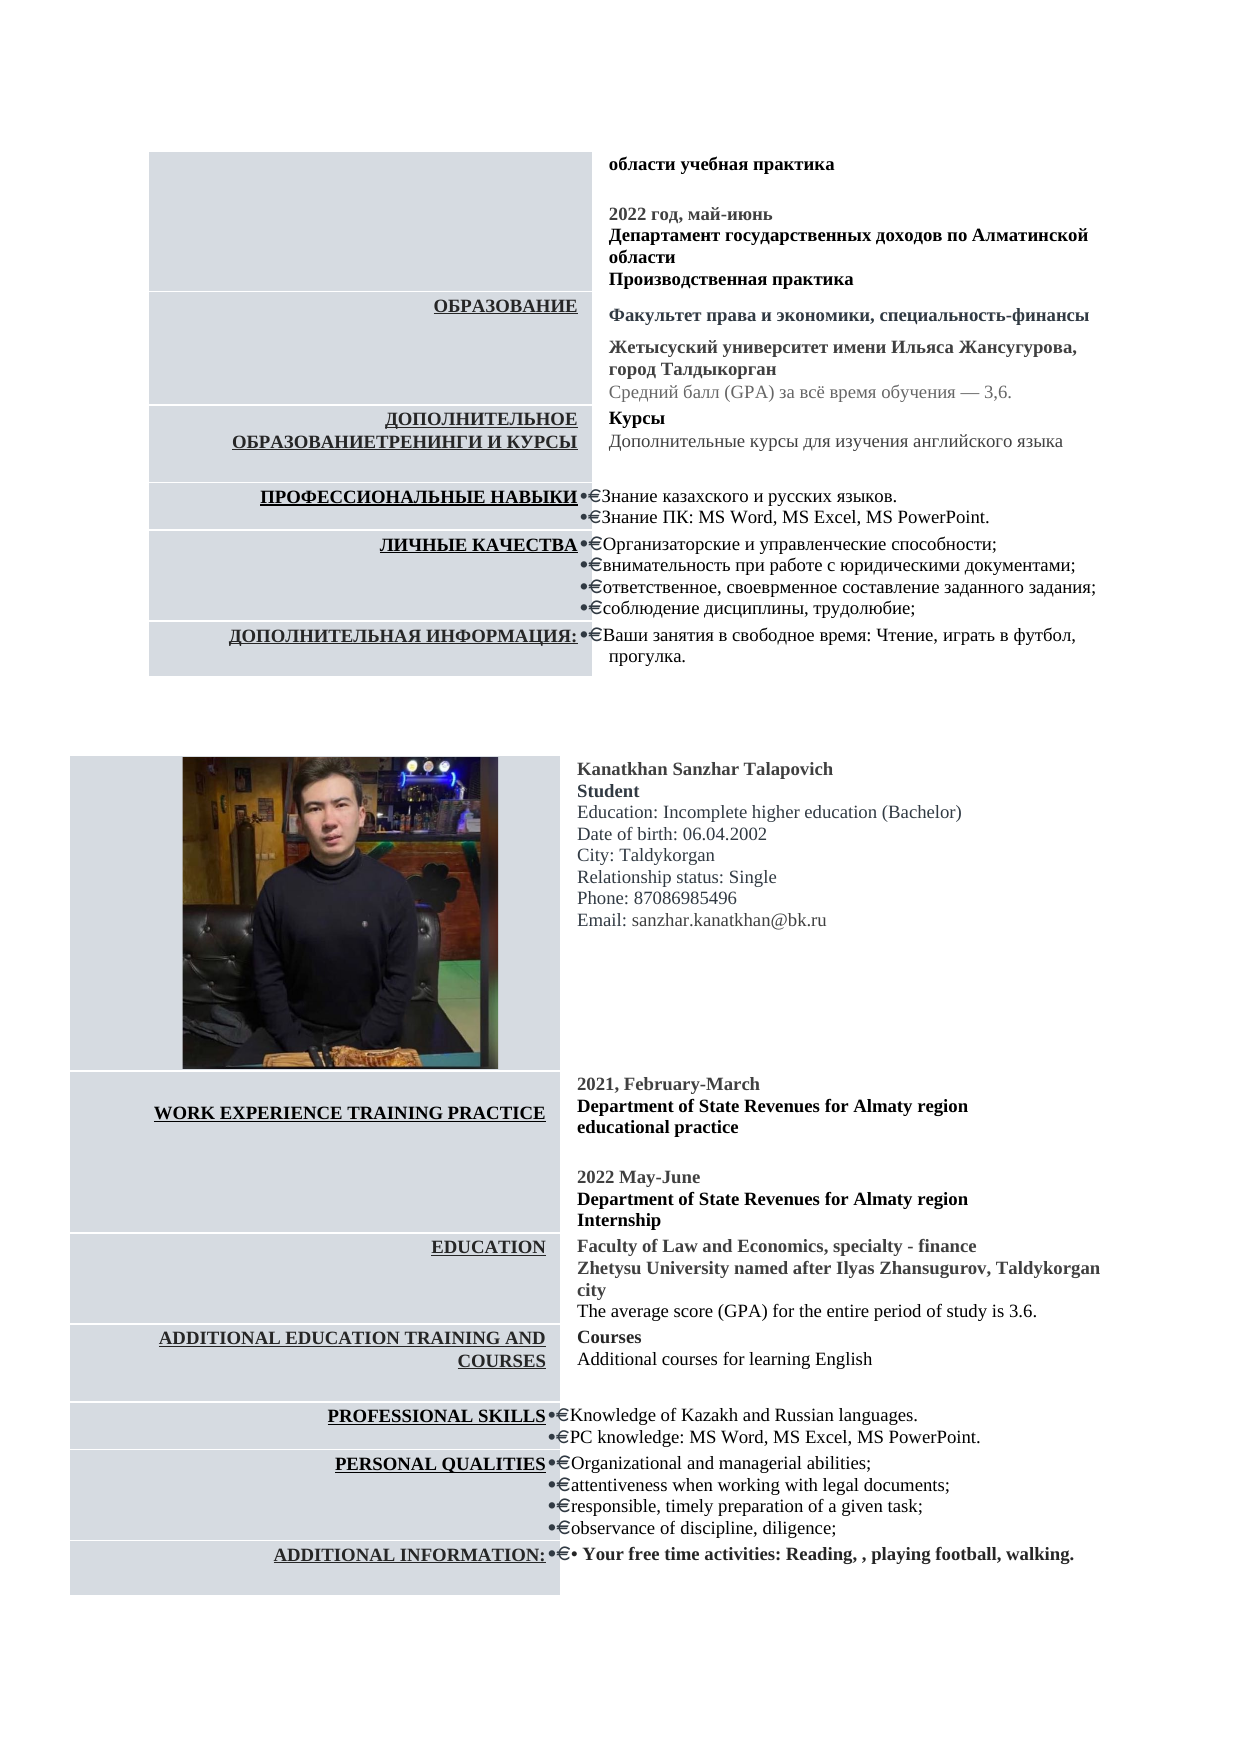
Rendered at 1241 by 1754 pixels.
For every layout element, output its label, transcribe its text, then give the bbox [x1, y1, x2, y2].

table_cell PERSONAL QUALITIES [70, 1450, 560, 1540]
table_cell Ваши занятия в свободное время: Чтение, играть в футбол, прогулка. [594, 622, 1119, 676]
table_cell Факультет права и экономики, специальность-финансы Жетысуский университет имени Ильяса Жансугурова, город Талдыкорган Средний балл (GPA) за всё время обучения — 3,6. [594, 292, 1119, 404]
table_cell ОБРАЗОВАНИЕ [149, 292, 592, 404]
picture [182, 757, 499, 1069]
table_cell Организаторские и управленческие способности; внимательность при работе с юридическими документами; ответственное, своеврменное составление заданного задания; соблюдение дисциплины, трудолюбие; [594, 531, 1119, 620]
table_cell ЛИЧНЫЕ КАЧЕСТВА [149, 531, 592, 620]
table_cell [149, 152, 592, 291]
table_cell PROFESSIONAL SKILLS [70, 1403, 560, 1449]
table_cell • Your free time activities: Reading, , playing football, walking. [562, 1541, 1119, 1595]
table_cell ПРОФЕССИОНАЛЬНЫЕ НАВЫКИ [149, 483, 592, 529]
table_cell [594, 152, 1119, 291]
table_cell ADDITIONAL INFORMATION: [70, 1541, 560, 1595]
table_header [70, 756, 560, 1070]
table_cell Courses Additional courses for learning English [562, 1325, 1119, 1401]
table_cell Курсы Дополнительные курсы для изучения английского языка [594, 406, 1119, 482]
table_cell ADDITIONAL EDUCATION TRAINING AND COURSES [70, 1325, 560, 1401]
table_cell WORK EXPERIENCE TRAINING PRACTICE [70, 1072, 560, 1232]
table_cell 2021, February-March Department of State Revenues for Almaty region educational practice 2022 May-June Department of State Revenues for Almaty region Internship [562, 1072, 1119, 1232]
table_cell Знание казахского и русских языков. Знание ПК: MS Word, MS Excel, MS PowerPoint. [594, 483, 1119, 529]
table_header Kanatkhan Sanzhar Talapovich Student Education: Incomplete higher education (Bachelor) Date of birth: 06.04.2002 City: Taldykorgan Relationship status: Single Phone: 87086985496 Email: sanzhar.kanatkhan@bk.ru [562, 756, 1119, 1070]
table_cell ДОПОЛНИТЕЛЬНАЯ ИНФОРМАЦИЯ: [149, 622, 592, 676]
table_cell EDUCATION [70, 1234, 560, 1323]
table_cell Faculty of Law and Economics, specialty - finance Zhetysu University named after Ilyas Zhansugurov, Taldykorgan city The average score (GPA) for the entire period of study is 3.6. [562, 1234, 1119, 1323]
table_cell ДОПОЛНИТЕЛЬНОЕ ОБРАЗОВАНИЕТРЕНИНГИ И КУРСЫ [149, 406, 592, 482]
table_cell Knowledge of Kazakh and Russian languages. PC knowledge: MS Word, MS Excel, MS PowerPoint. [562, 1403, 1119, 1449]
table_cell Organizational and managerial abilities; attentiveness when working with legal documents; responsible, timely preparation of a given task; observance of discipline, diligence; [562, 1450, 1119, 1540]
